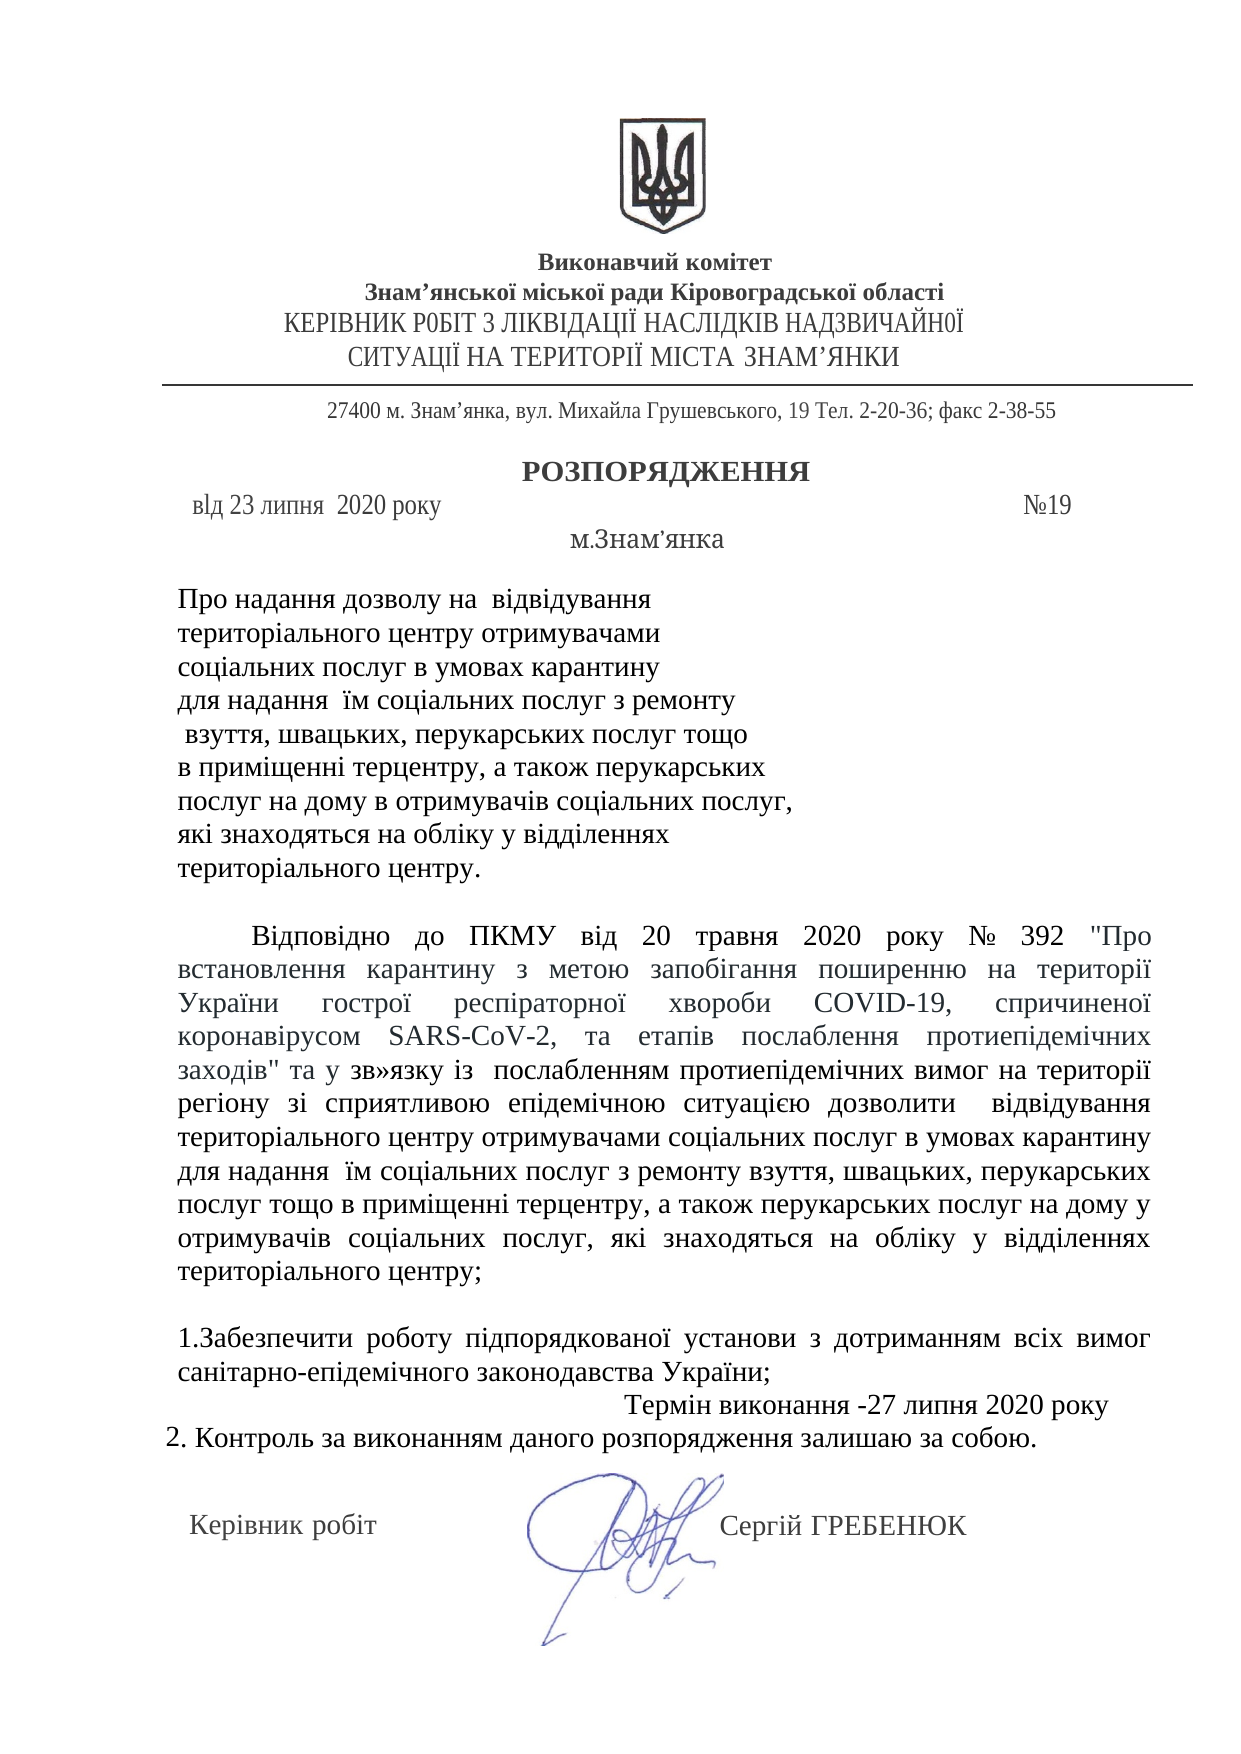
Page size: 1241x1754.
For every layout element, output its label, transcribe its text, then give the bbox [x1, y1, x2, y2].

text Керівник робіт Сергій ГРЕБЕНЮК [189, 1507, 1087, 1542]
text для надання їм соціальних послуг з ремонту [177, 682, 1152, 716]
text соціальних послуг в умовах карантину [177, 649, 1152, 682]
text територіального центру отримувачами [177, 615, 1152, 649]
picture [619, 118, 706, 234]
text територіального центру. [177, 850, 1152, 883]
text Виконавчий комітет [311, 247, 998, 276]
text Термін виконання -27 липня 2020 року [288, 1387, 1152, 1421]
text Про надання дозволу на відвідування [177, 582, 1152, 615]
picture [527, 1542, 724, 1646]
text 27400 м. Знам’янка, вул. Михайла Грушевського, 19 Тел. 2-20-36; факс 2-38-55 [327, 382, 1152, 424]
title РОЗПОРЯДЖЕННЯ [311, 454, 1021, 488]
text Відповідно до ПКМУ від 20 травня 2020 року № 392 "Про встановлення карантину з метою запобігання поширенню на території України гострої респіраторної хвороби COVID-19, спричиненої коронавірусом SARS-CoV-2, та етапів послаблення протиепідемічних заходів" та у зв»язку із послабленням протиепідемічних вимог на території регіону зі сприятливою епідемічною ситуацією дозволити відвідування територіального центру отримувачами соціальних послуг в умовах карантину для надання їм соціальних послуг з ремонту взуття, швацьких, перукарських послуг тощо в приміщенні терцентру, а також перукарських послуг на дому у отримувачів соціальних послуг, які знаходяться на обліку у відділеннях територіального центру; [177, 1052, 1152, 1287]
text 1.Забезпечити роботу підпорядкованої установи з дотриманням всіх вимог санітарно-епідемічного законодавства України; [177, 1320, 1152, 1387]
text м.Знам’янка [311, 525, 983, 555]
text послуг на дому в отримувачів соціальних послуг, [177, 783, 1152, 816]
text які знаходяться на обліку у відділеннях [177, 816, 1152, 850]
text вlд 23 липня 2020 року №19 [192, 488, 1152, 521]
picture [527, 1473, 724, 1507]
text 2. Контроль за виконанням даного розпорядження залишаю за собою. [165, 1421, 1093, 1454]
text в приміщенні терцентру, а також перукарських [177, 749, 1152, 783]
text КЕРІВНИК Р0БІТ 3 ЛІКВІДАЦІЇ НАСЛІДКІВ НАДЗВИЧАЙН0Ї СИТУАЦІЇ НА ТЕРИТОРІЇ MICTA ЗНАМ’ЯНКИ [278, 306, 969, 373]
text Знам’янської міської ради Кіровоградської області [338, 277, 970, 306]
text взуття, швацьких, перукарських послуг тощо [177, 716, 1152, 749]
